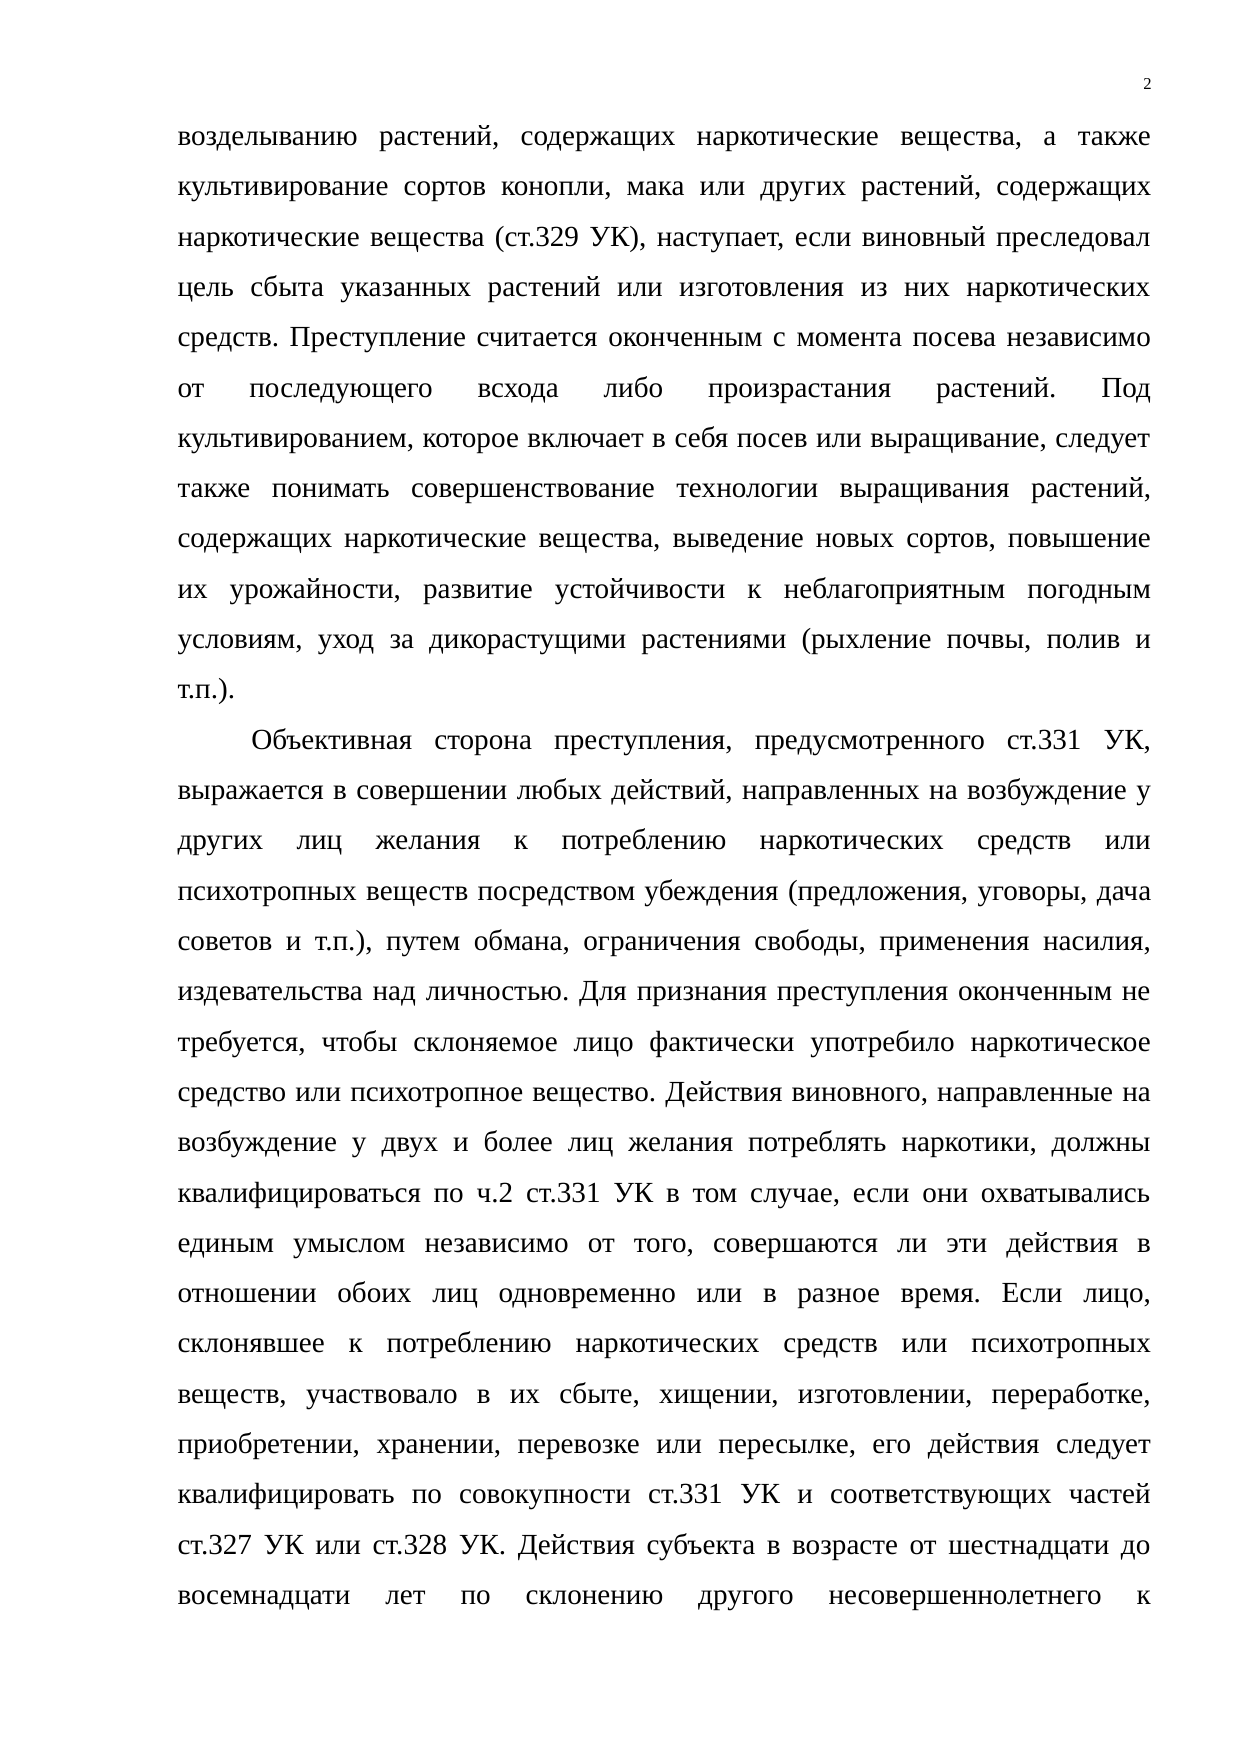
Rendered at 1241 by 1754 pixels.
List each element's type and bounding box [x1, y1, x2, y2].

text [177, 118, 1152, 705]
text [177, 722, 1152, 1611]
